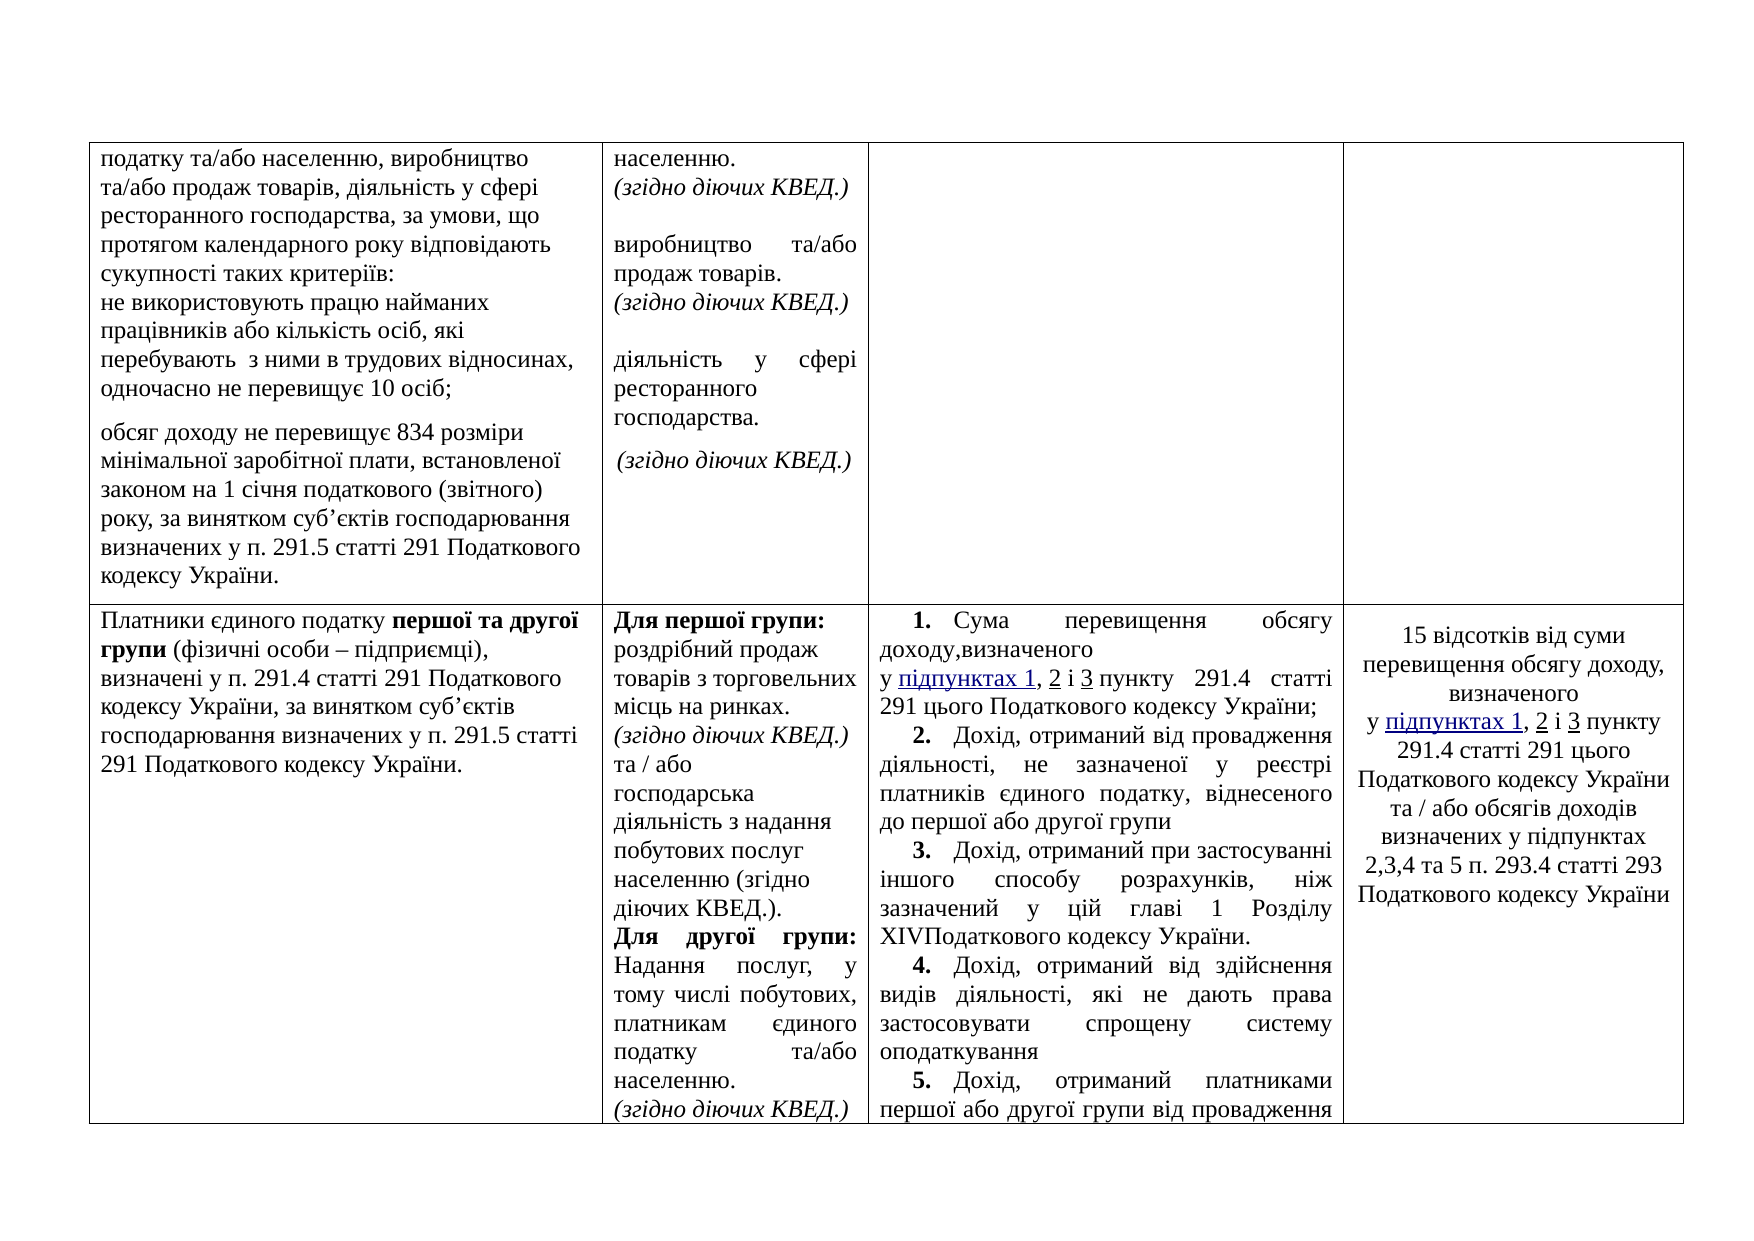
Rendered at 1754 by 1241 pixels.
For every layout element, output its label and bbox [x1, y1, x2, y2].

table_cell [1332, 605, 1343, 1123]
table_cell [90, 143, 602, 604]
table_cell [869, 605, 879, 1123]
table_cell [90, 605, 602, 1123]
table_cell [603, 605, 868, 1123]
table_cell [1344, 605, 1683, 1123]
table_cell [603, 143, 868, 604]
table_cell [1344, 143, 1683, 604]
